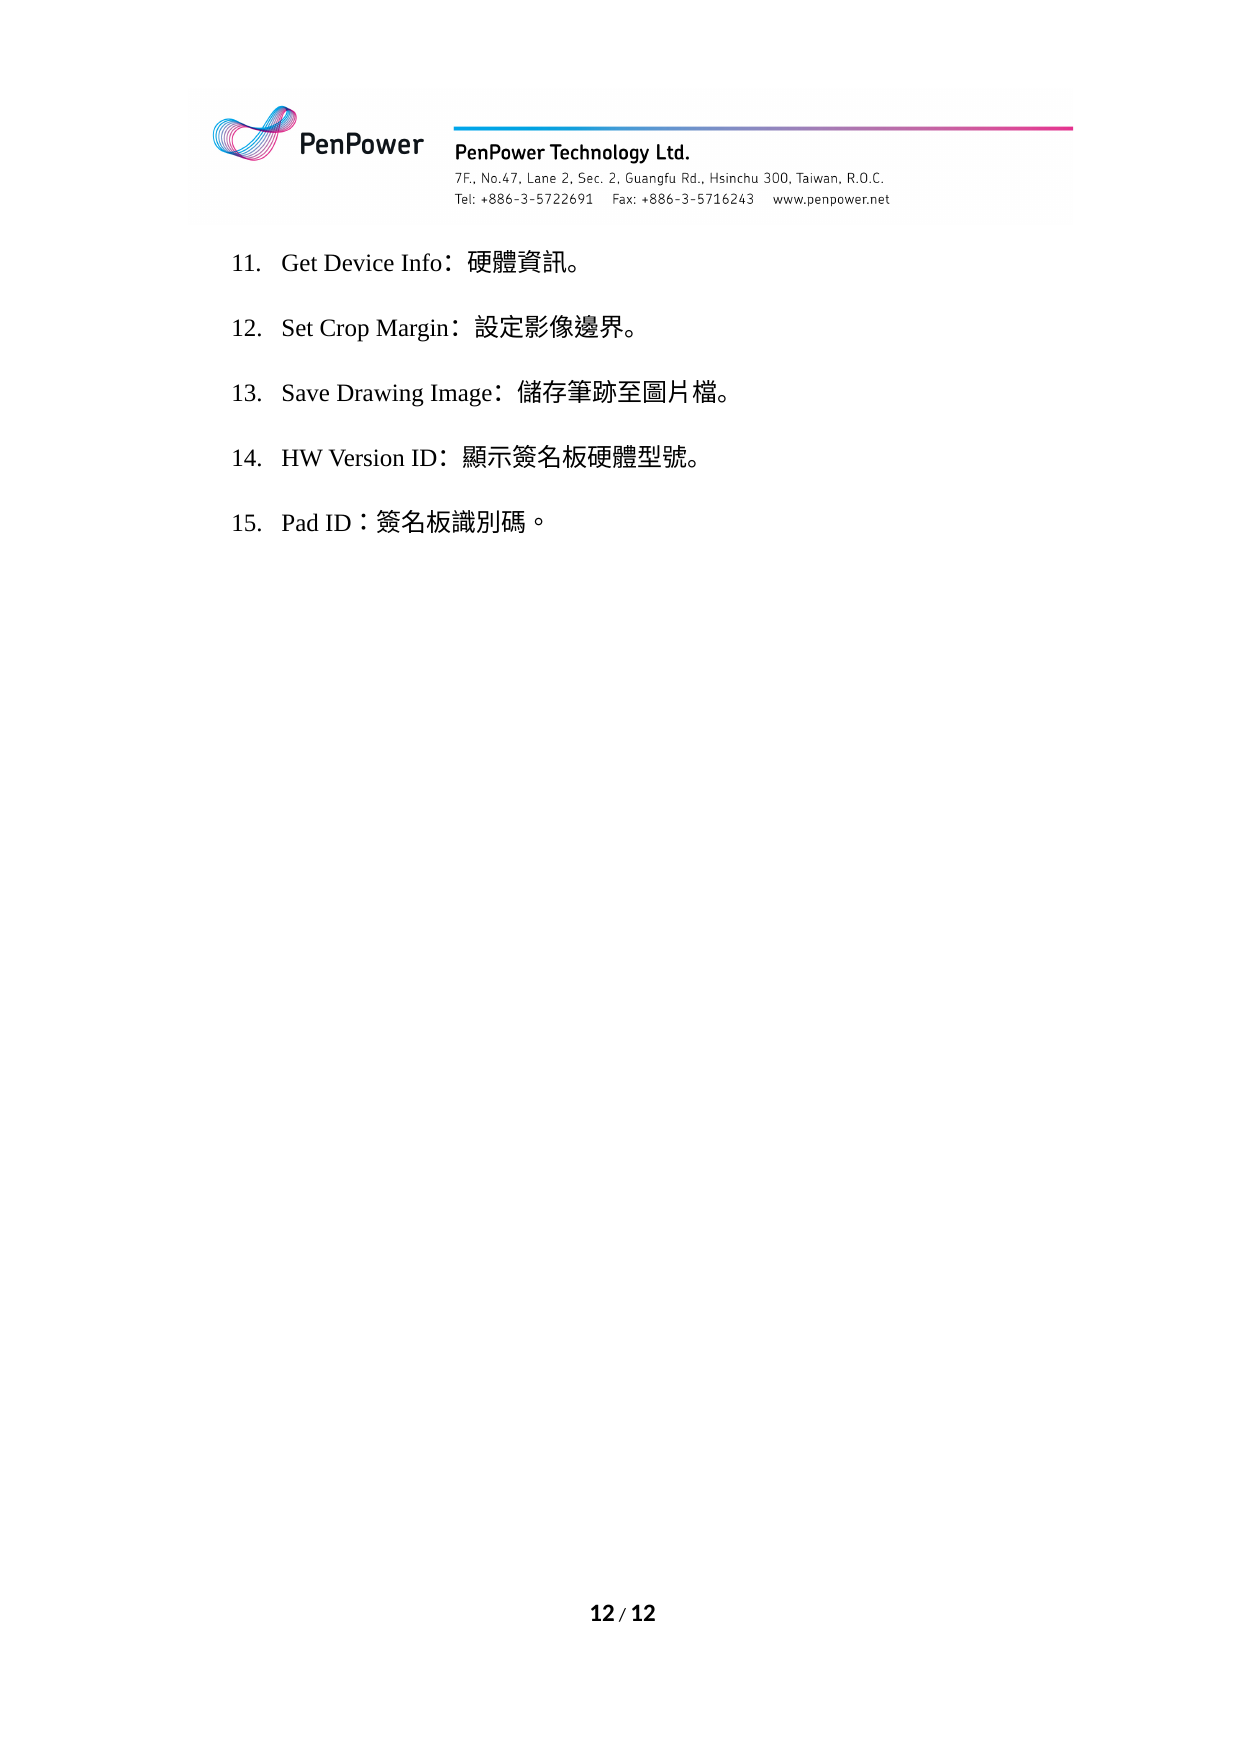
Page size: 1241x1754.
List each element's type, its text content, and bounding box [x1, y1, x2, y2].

list Get Device Info：硬體資訊。 [231, 228, 1053, 293]
list Save Drawing Image：儲存筆跡至圖片檔。 [231, 358, 1053, 423]
list Pad ID：簽名板識別碼。 [231, 488, 1053, 553]
picture [187, 88, 1074, 225]
list Set Crop Margin：設定影像邊界。 [231, 293, 1053, 358]
list HW Version ID：顯示簽名板硬體型號。 [231, 423, 1053, 488]
